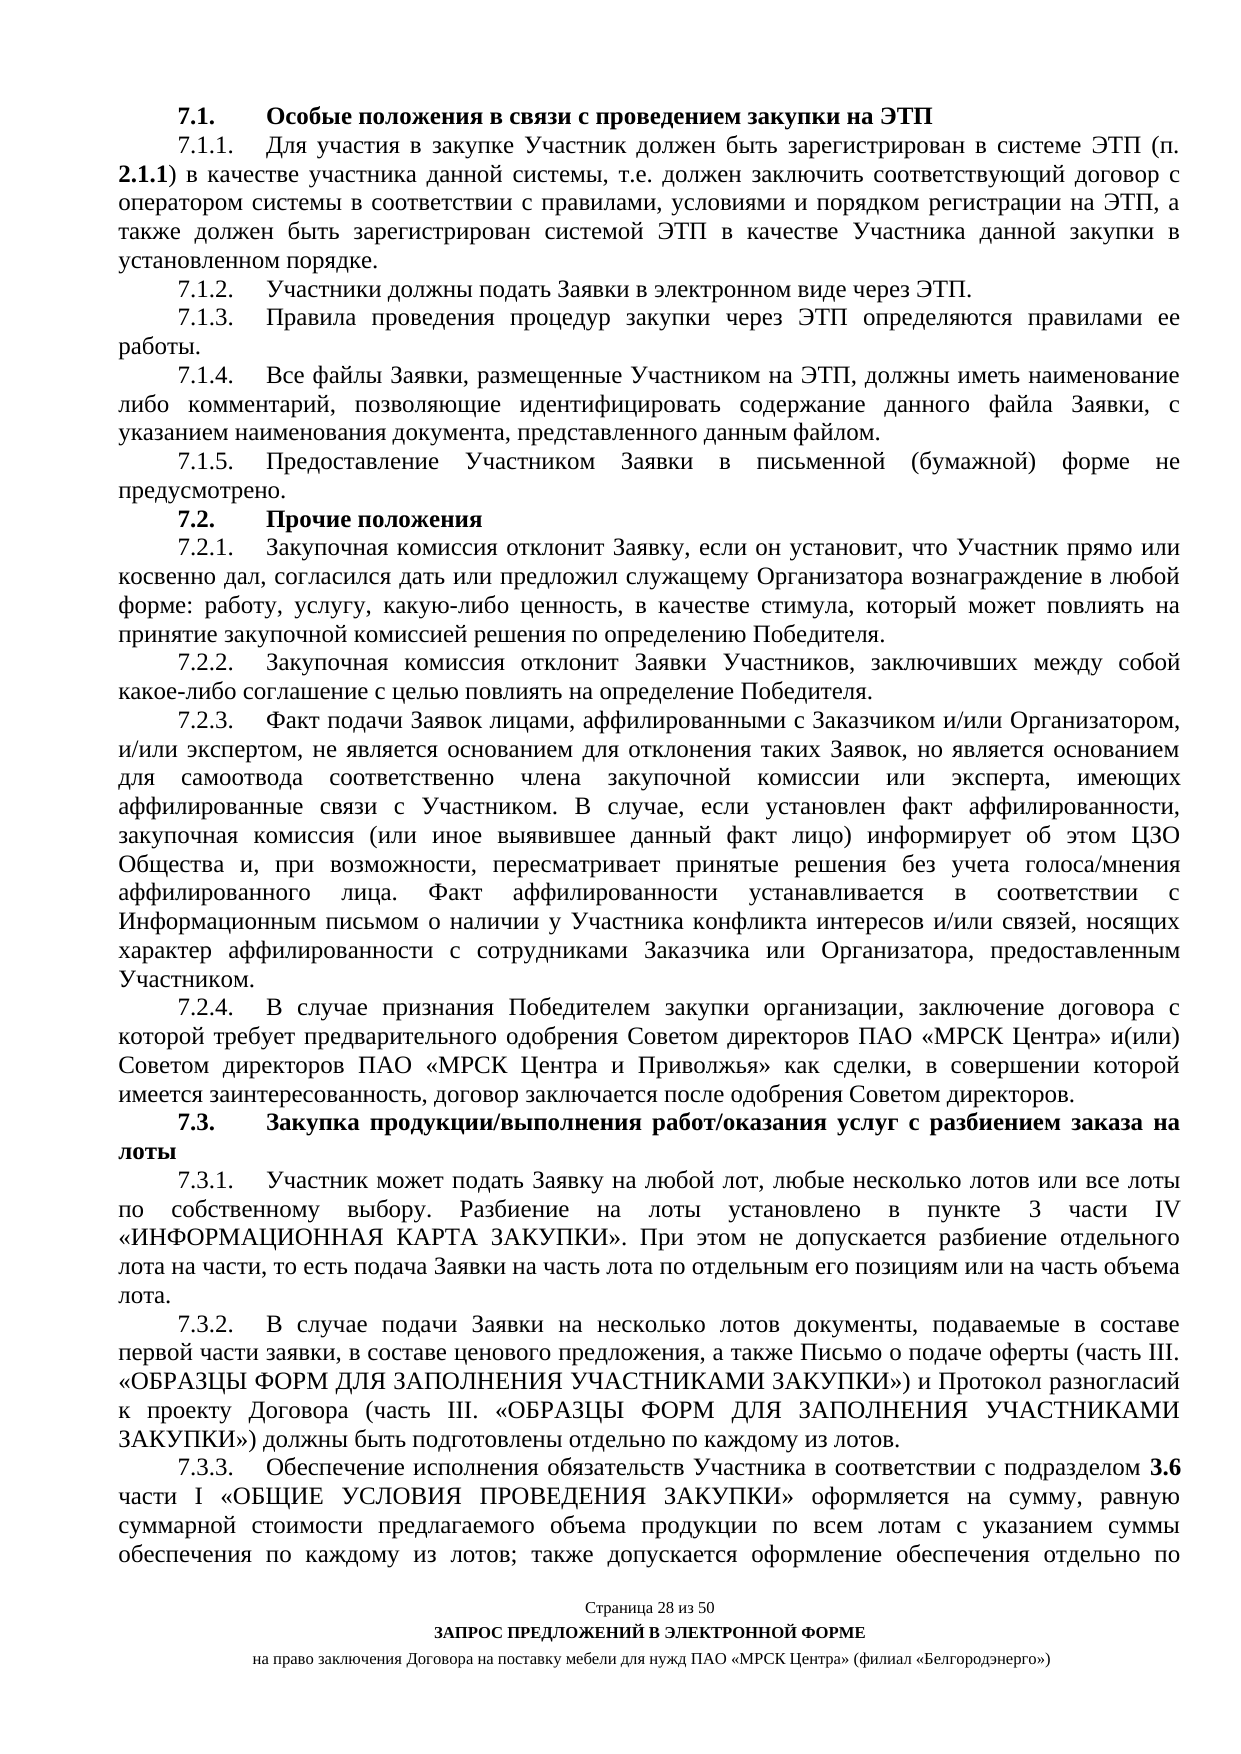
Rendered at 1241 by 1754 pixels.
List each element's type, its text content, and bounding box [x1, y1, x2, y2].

subtitle Прочие положения [118, 504, 1181, 532]
subtitle Закупочная комиссия отклонит Заявки Участников, заключивших между собой какое-либо соглашение с целью повлиять на определение Победителя. [118, 647, 1181, 705]
subtitle В случае подачи Заявки на несколько лотов документы, подаваемые в составе первой части заявки, в составе ценового предложения, а также Письмо о подаче оферты (часть III. «ОБРАЗЦЫ ФОРМ ДЛЯ ЗАПОЛНЕНИЯ УЧАСТНИКАМИ ЗАКУПКИ») и Протокол разногласий к проекту Договора (часть III. «ОБРАЗЦЫ ФОРМ ДЛЯ ЗАПОЛНЕНИЯ УЧАСТНИКАМИ ЗАКУПКИ») должны быть подготовлены отдельно по каждому из лотов. [118, 1309, 1181, 1452]
subtitle Особые положения в связи с проведением закупки на ЭТП [118, 101, 1181, 130]
subtitle Участники должны подать Заявки в электронном виде через ЭТП. [118, 274, 1181, 302]
subtitle Правила проведения процедур закупки через ЭТП определяются правилами ее работы. [118, 302, 1181, 360]
subtitle Закупка продукции/выполнения работ/оказания услуг с разбиением заказа на лоты [118, 1107, 1181, 1165]
subtitle Закупочная комиссия отклонит Заявку, если он установит, что Участник прямо или косвенно дал, согласился дать или предложил служащему Организатора вознаграждение в любой форме: работу, услугу, какую-либо ценность, в качестве стимула, который может повлиять на принятие закупочной комиссией решения по определению Победителя. [118, 532, 1181, 647]
subtitle Участник может подать Заявку на любой лот, любые несколько лотов или все лоты по собственному выбору. Разбиение на лоты установлено в пункте 3 части IV «ИНФОРМАЦИОННАЯ КАРТА ЗАКУПКИ». При этом не допускается разбиение отдельного лота на части, то есть подача Заявки на часть лота по отдельным его позициям или на часть объема лота. [118, 1165, 1181, 1309]
subtitle Для участия в закупке Участник должен быть зарегистрирован в системе ЭТП (п. 2.1.1) в качестве участника данной системы, т.е. должен заключить соответствующий договор с оператором системы в соответствии с правилами, условиями и порядком регистрации на ЭТП, а также должен быть зарегистрирован системой ЭТП в качестве Участника данной закупки в установленном порядке. [118, 130, 1181, 274]
subtitle Все файлы Заявки, размещенные Участником на ЭТП, должны иметь наименование либо комментарий, позволяющие идентифицировать содержание данного файла Заявки, с указанием наименования документа, представленного данным файлом. [118, 360, 1181, 446]
subtitle Факт подачи Заявок лицами, аффилированными с Заказчиком и/или Организатором, и/или экспертом, не является основанием для отклонения таких Заявок, но является основанием для самоотвода соответственно члена закупочной комиссии или эксперта, имеющих аффилированные связи с Участником. В случае, если установлен факт аффилированности, закупочная комиссия (или иное выявившее данный факт лицо) информирует об этом ЦЗО Общества и, при возможности, пересматривает принятые решения без учета голоса/мнения аффилированного лица. Факт аффилированности устанавливается в соответствии с Информационным письмом о наличии у Участника конфликта интересов и/или связей, носящих характер аффилированности с сотрудниками Заказчика или Организатора, предоставленным Участником. [118, 705, 1181, 992]
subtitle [118, 1452, 1181, 1567]
subtitle Предоставление Участником Заявки в письменной (бумажной) форме не предусмотрено. [118, 446, 1181, 504]
subtitle В случае признания Победителем закупки организации, заключение договора с которой требует предварительного одобрения Советом директоров ПАО «МРСК Центра» и(или) Советом директоров ПАО «МРСК Центра и Приволжья» как сделки, в совершении которой имеется заинтересованность, договор заключается после одобрения Советом директоров. [118, 992, 1181, 1107]
